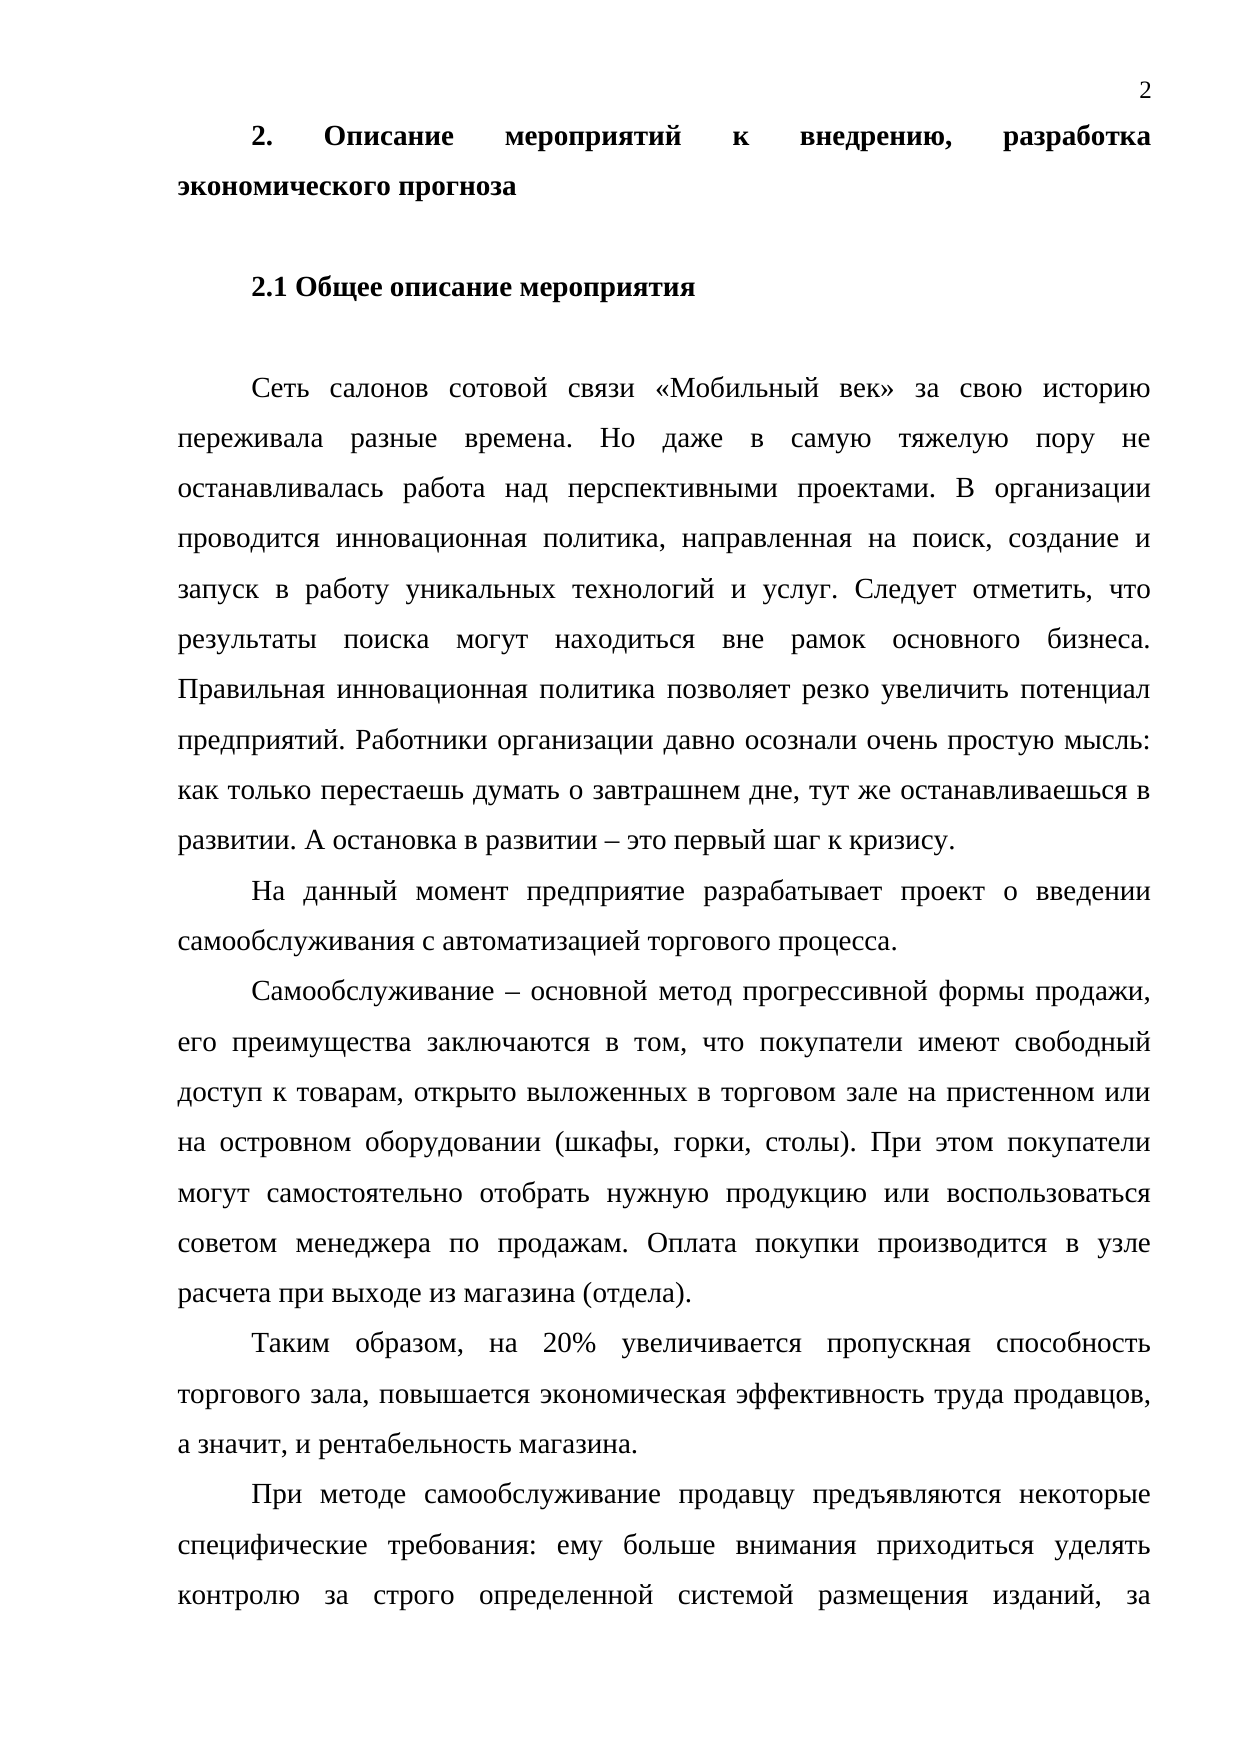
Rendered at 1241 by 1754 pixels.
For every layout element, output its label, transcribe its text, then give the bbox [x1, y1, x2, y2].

text Самообслуживание – основной метод прогрессивной формы продажи, его преимущества заключаются в том, что покупатели имеют свободный доступ к товарам, открыто выложенных в торговом зале на пристенном или на островном оборудовании (шкафы, горки, столы). При этом покупатели могут самостоятельно отобрать нужную продукцию или воспользоваться советом менеджера по продажам. Оплата покупки производится в узле расчета при выходе из магазина (отдела). [177, 973, 1152, 1309]
text На данный момент предприятие разрабатывает проект о введении самообслуживания с автоматизацией торгового процесса. [177, 873, 1152, 957]
text 2. Описание мероприятий к внедрению, разработка экономического прогноза [177, 118, 1152, 202]
text 2.1 Общее описание мероприятия [177, 269, 1152, 303]
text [177, 1477, 1152, 1611]
text Таким образом, на 20% увеличивается пропускная способность торгового зала, повышается экономическая эффективность труда продавцов, а значит, и рентабельность магазина. [177, 1326, 1152, 1460]
text Сеть салонов сотовой связи «Мобильный век» за свою историю переживала разные времена. Но даже в самую тяжелую пору не останавливалась работа над перспективными проектами. В организации проводится инновационная политика, направленная на поиск, создание и запуск в работу уникальных технологий и услуг. Следует отметить, что результаты поиска могут находиться вне рамок основного бизнеса. Правильная инновационная политика позволяет резко увеличить потенциал предприятий. Работники организации давно осознали очень простую мысль: как только перестаешь думать о завтрашнем дне, тут же останавливаешься в развитии. А остановка в развитии – это первый шаг к кризису. [177, 370, 1152, 856]
